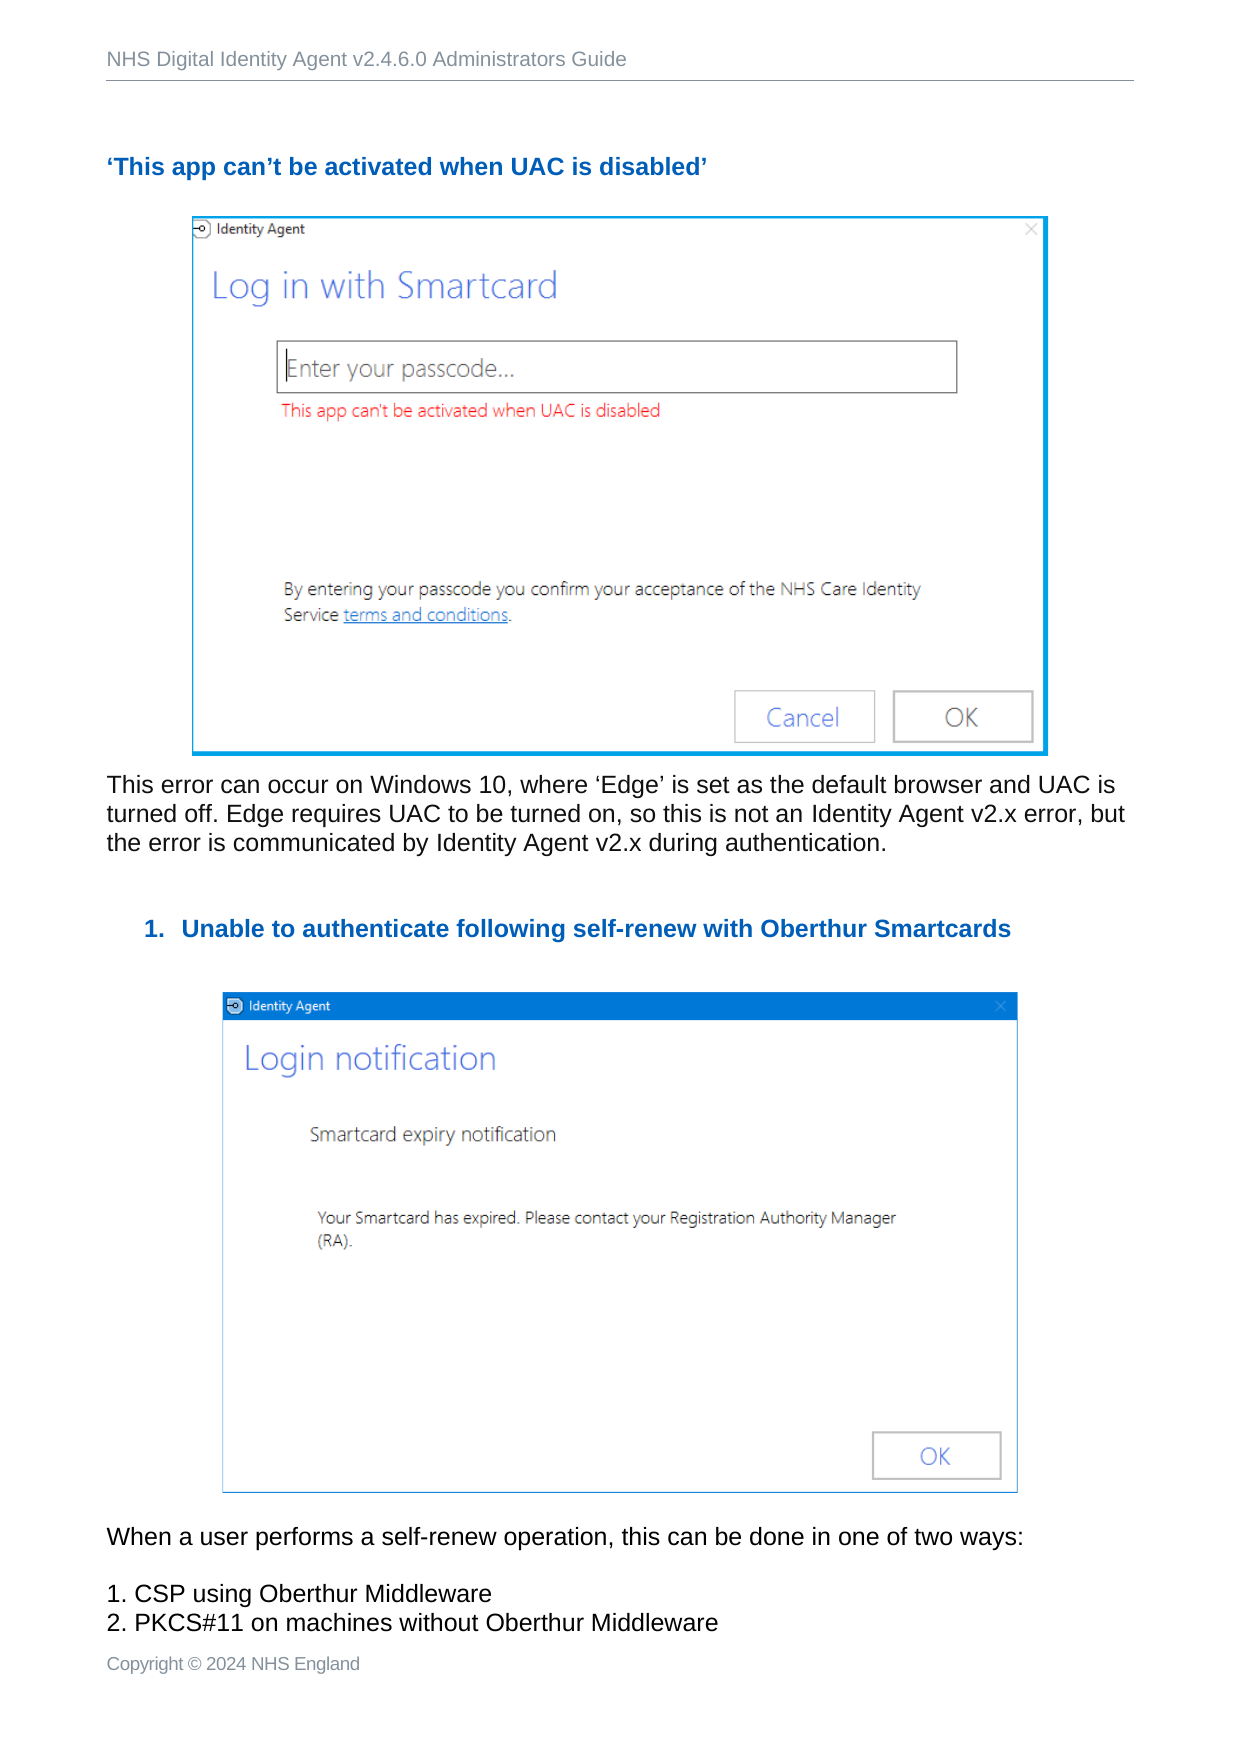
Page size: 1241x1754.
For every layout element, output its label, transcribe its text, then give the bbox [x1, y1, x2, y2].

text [106, 1522, 1134, 1637]
picture [222, 992, 1018, 1493]
picture [194, 219, 1043, 751]
subtitle Unable to authenticate following self-renew with Oberthur Smartcards [144, 914, 1134, 943]
text This error can occur on Windows 10, where ‘Edge’ is set as the default browser and UAC is turned off. Edge requires UAC to be turned on, so this is not an Identity Agent v2.x error, but the error is communicated by Identity Agent v2.x during authentication. [106, 770, 1134, 856]
subtitle ‘This app can’t be activated when UAC is disabled’ [106, 123, 1134, 181]
